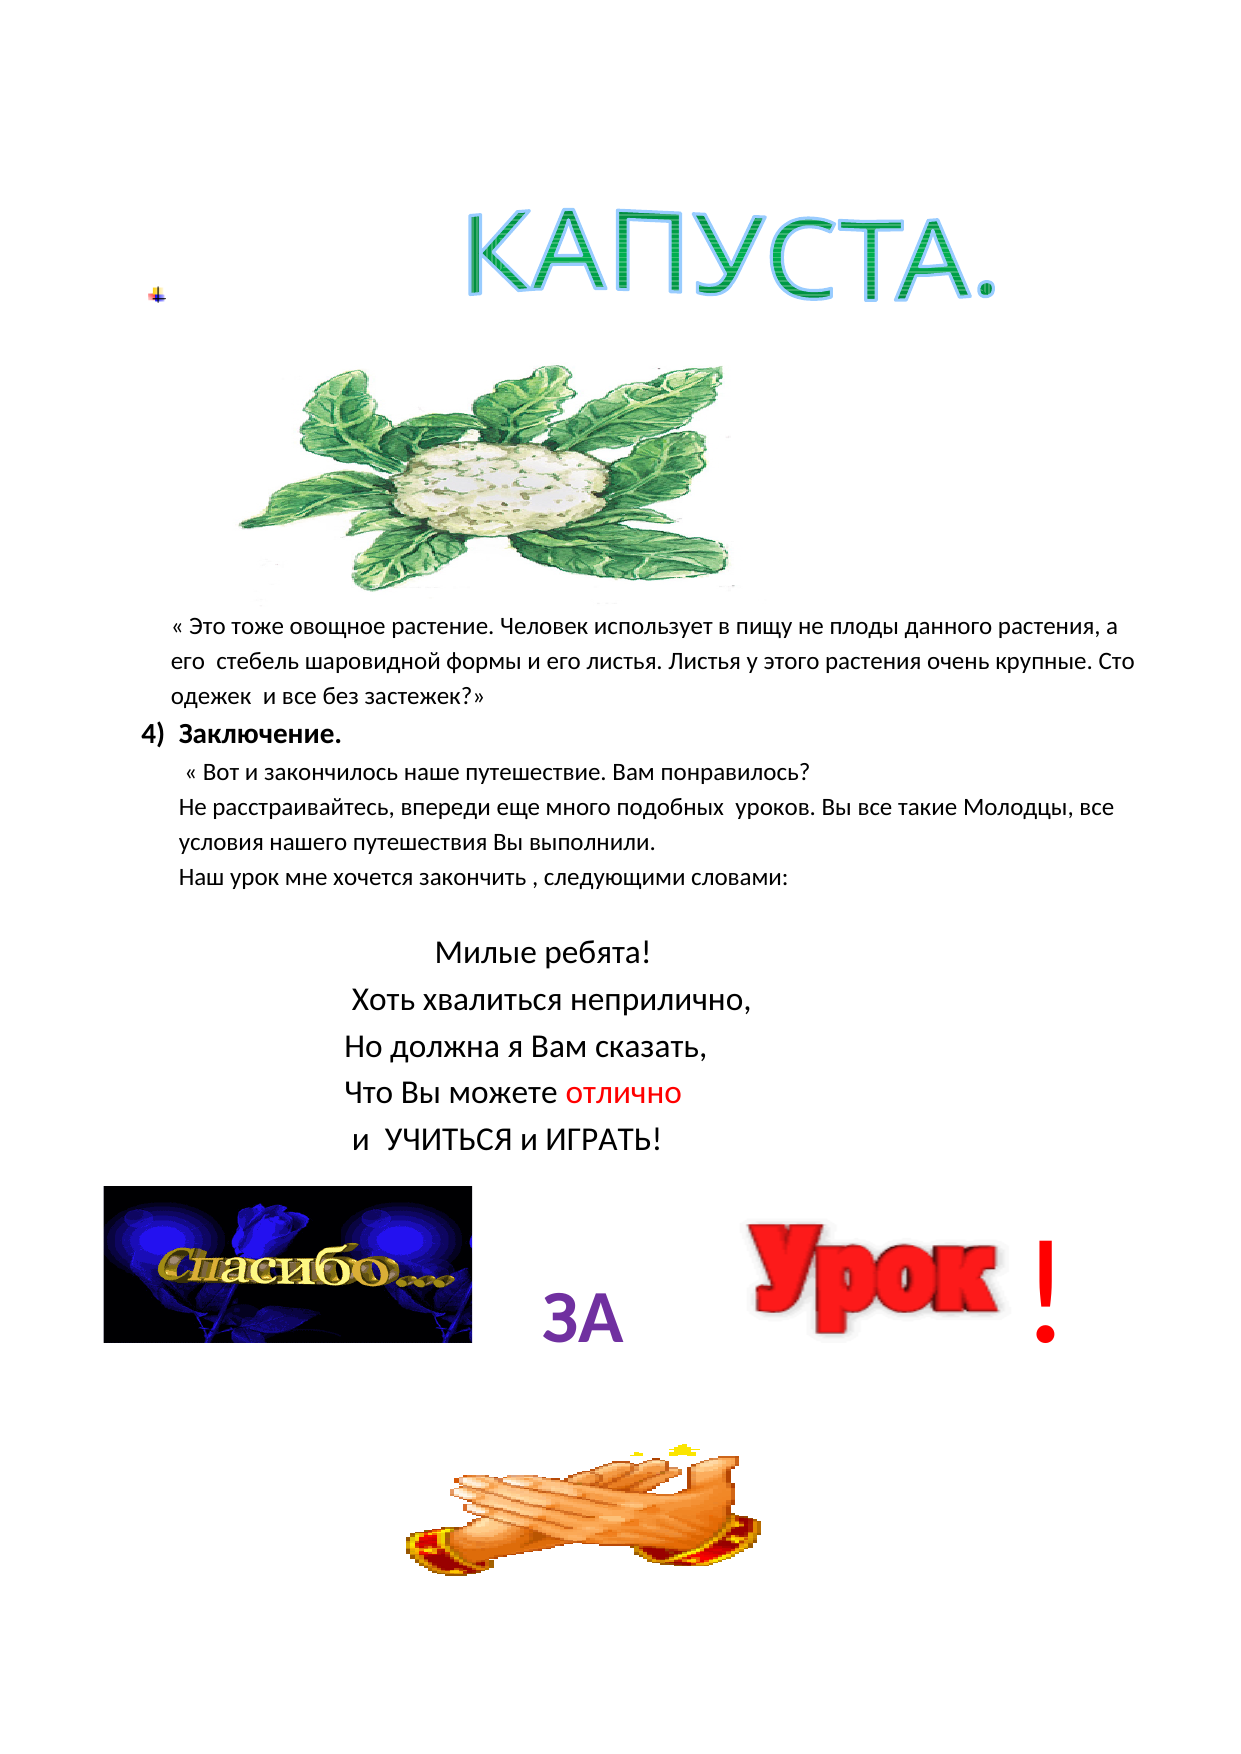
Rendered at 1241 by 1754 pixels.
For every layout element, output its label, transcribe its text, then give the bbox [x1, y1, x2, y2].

picture [103, 1186, 473, 1343]
picture [367, 1427, 797, 1581]
list Милые ребята! [178, 931, 1152, 972]
picture [148, 285, 166, 303]
list Заключение. [141, 715, 1152, 751]
picture [728, 1217, 1022, 1343]
list Наш урок мне хочется закончить , следующими словами: [178, 861, 1152, 892]
list и УЧИТЬСЯ и ИГРАТЬ! [178, 1118, 1152, 1159]
list Хоть хвалиться неприлично, [178, 978, 1152, 1019]
list Но должна я Вам сказать, [178, 1025, 1152, 1066]
list Не расстраивайтесь, впереди еще много подобных уроков. Вы все такие Молодцы, все условия нашего путешествия Вы выполнили. [178, 791, 1152, 857]
list « Это тоже овощное растение. Человек использует в пищу не плоды данного растения, а его стебель шаровидной формы и его листья. Листья у этого растения очень крупные. Сто одежек и все без застежек?» [171, 610, 1152, 711]
list Что Вы можете отлично [178, 1072, 1152, 1112]
list « Вот и закончилось наше путешествие. Вам понравилось? [178, 756, 1152, 787]
picture [185, 345, 767, 607]
